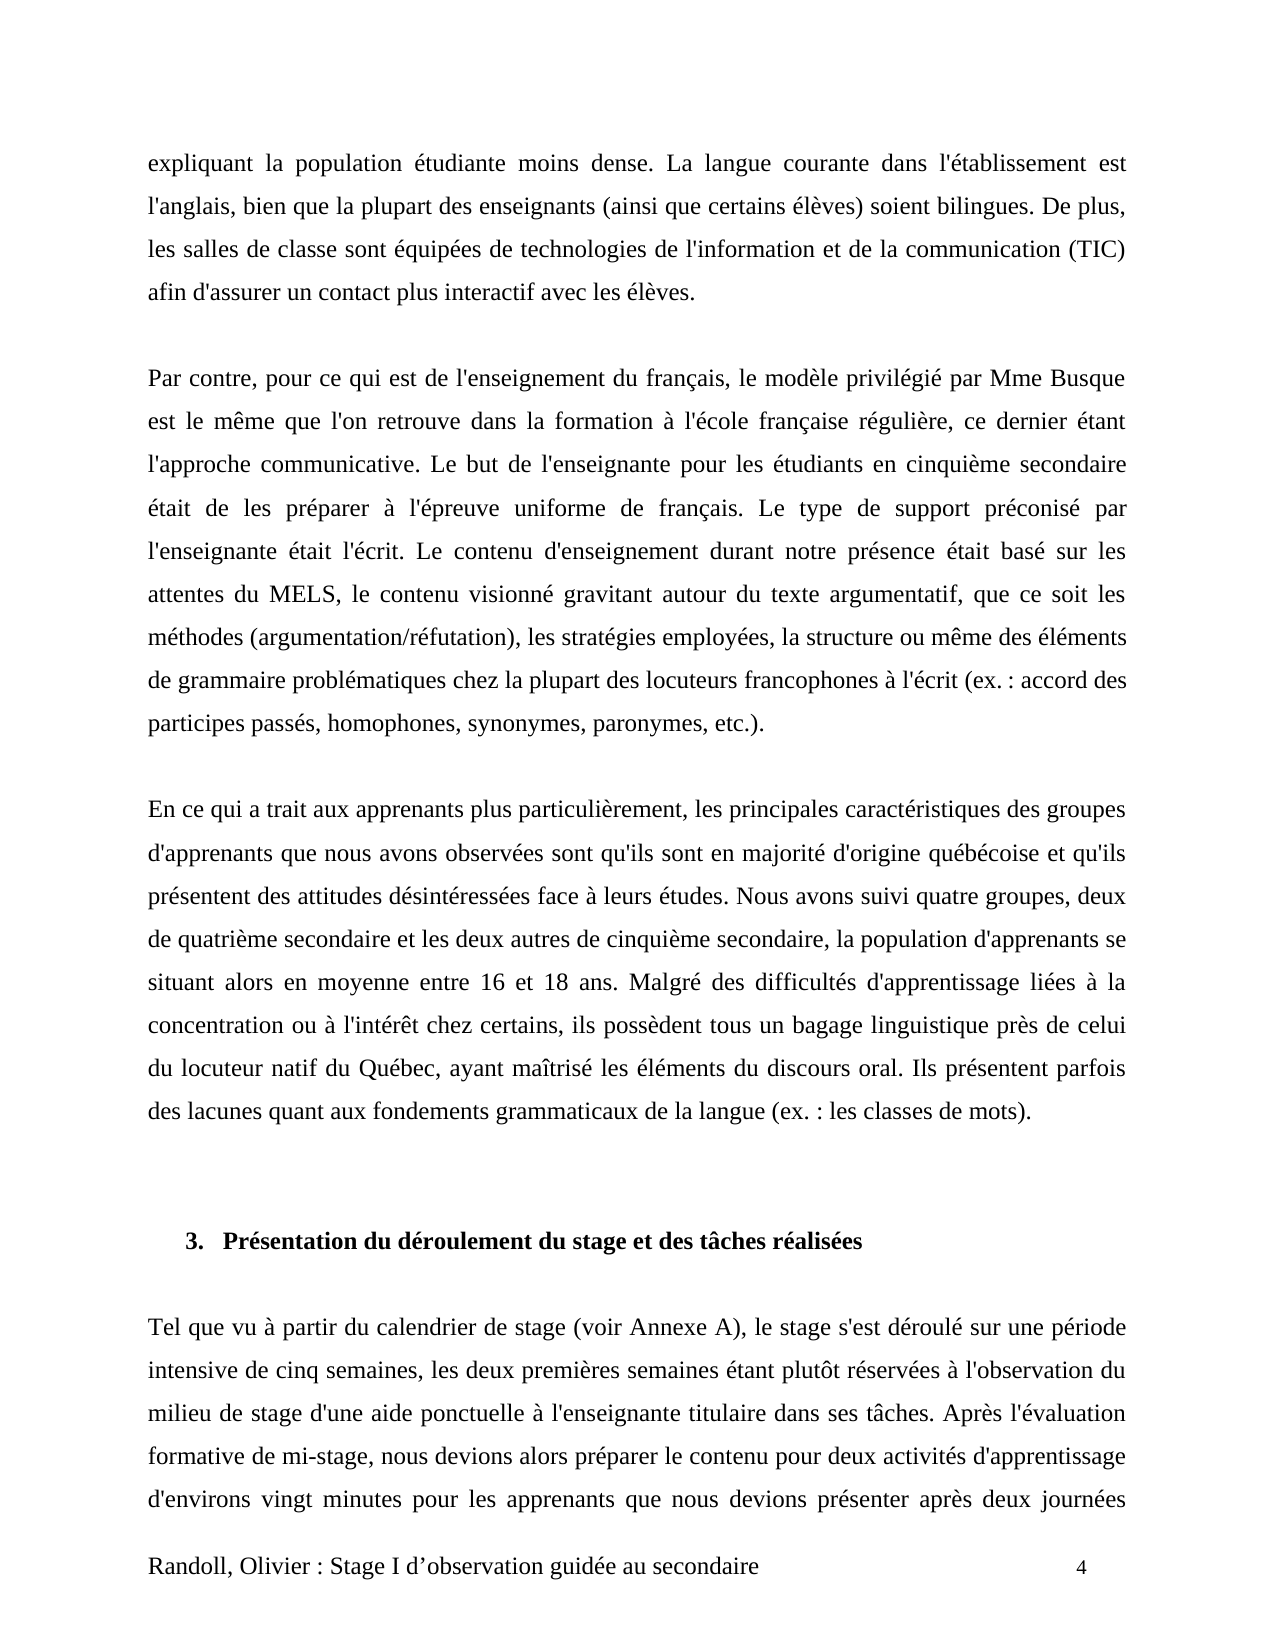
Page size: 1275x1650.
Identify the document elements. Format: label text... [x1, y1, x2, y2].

text En ce qui a trait aux apprenants plus particulièrement, les principales caractéristiques des groupes d'apprenants que nous avons observées sont qu'ils sont en majorité d'origine québécoise et qu'ils présentent des attitudes désintéressées face à leurs études. Nous avons suivi quatre groupes, deux de quatrième secondaire et les deux autres de cinquième secondaire, la population d'apprenants se situant alors en moyenne entre 16 et 18 ans. Malgré des difficultés d'apprentissage liées à la concentration ou à l'intérêt chez certains, ils possèdent tous un bagage linguistique près de celui du locuteur natif du Québec, ayant maîtrisé les éléments du discours oral. Ils présentent parfois des lacunes quant aux fondements grammaticaux de la langue (ex. : les classes de mots). [148, 794, 1127, 1125]
text Par contre, pour ce qui est de l'enseignement du français, le modèle privilégié par Mme Busque est le même que l'on retrouve dans la formation à l'école française régulière, ce dernier étant l'approche communicative. Le but de l'enseignante pour les étudiants en cinquième secondaire était de les préparer à l'épreuve uniforme de français. Le type de support préconisé par l'enseignante était l'écrit. Le contenu d'enseignement durant notre présence était basé sur les attentes du MELS, le contenu visionné gravitant autour du texte argumentatif, que ce soit les méthodes (argumentation/réfutation), les stratégies employées, la structure ou même des éléments de grammaire problématiques chez la plupart des locuteurs francophones à l'écrit (ex. : accord des participes passés, homophones, synonymes, paronymes, etc.). [148, 363, 1127, 737]
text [148, 148, 1127, 306]
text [148, 1312, 1127, 1513]
subtitle Présentation du déroulement du stage et des tâches réalisées [185, 1226, 1127, 1254]
